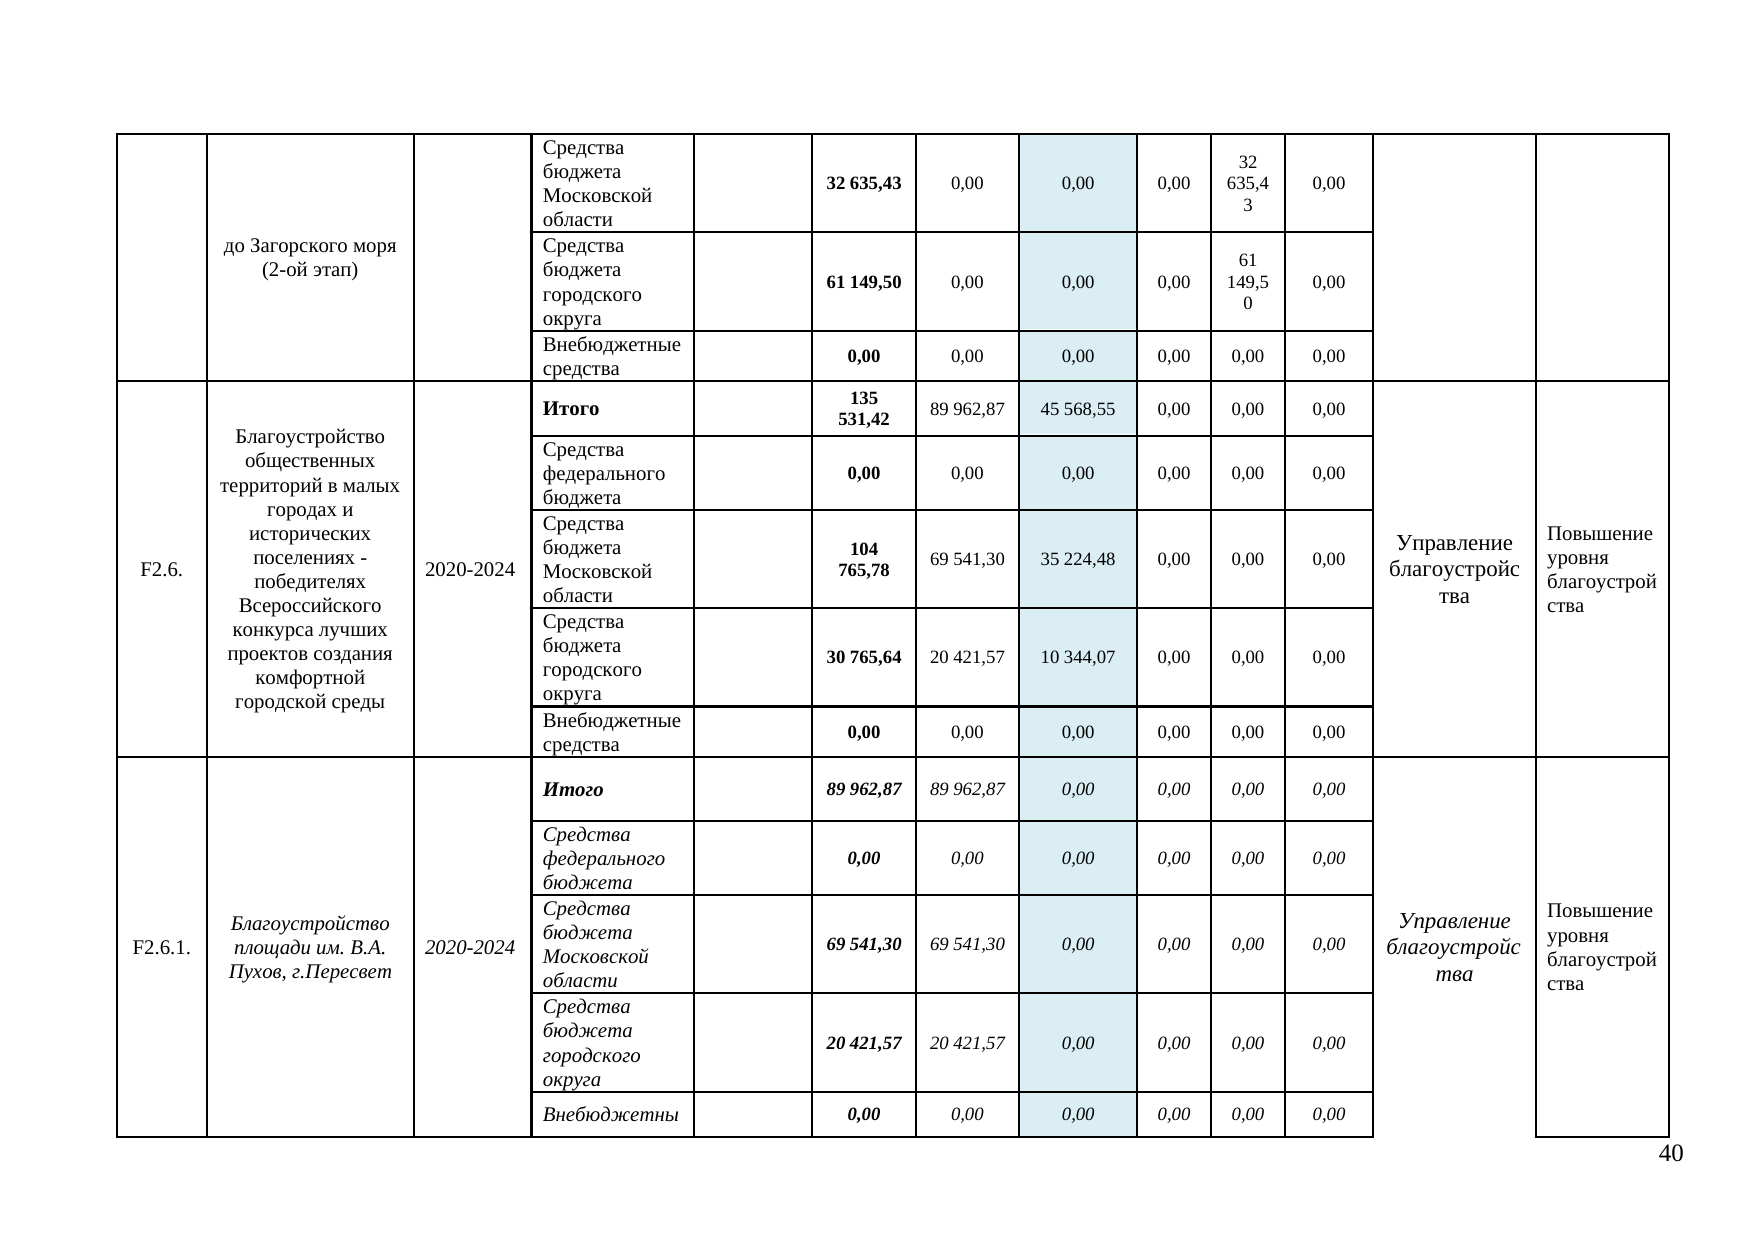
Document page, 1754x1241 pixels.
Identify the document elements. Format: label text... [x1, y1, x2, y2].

table_cell 32 635,43 [813, 135, 915, 231]
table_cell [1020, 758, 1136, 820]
table_cell 2020-2024 [415, 382, 530, 756]
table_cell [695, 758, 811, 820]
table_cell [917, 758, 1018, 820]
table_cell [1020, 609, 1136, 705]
table_cell 0,00 [1138, 382, 1210, 434]
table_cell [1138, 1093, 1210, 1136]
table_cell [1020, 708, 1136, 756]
table_cell 0,00 [1138, 233, 1210, 329]
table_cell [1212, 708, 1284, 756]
table_cell 32 635,43 [1212, 135, 1284, 231]
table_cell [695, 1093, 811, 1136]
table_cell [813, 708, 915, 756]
table_cell 0,00 [1286, 233, 1372, 329]
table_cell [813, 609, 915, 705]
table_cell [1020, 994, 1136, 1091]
table_cell [695, 382, 811, 434]
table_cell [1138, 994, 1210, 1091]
table_cell Внебюджетные средства [533, 332, 693, 380]
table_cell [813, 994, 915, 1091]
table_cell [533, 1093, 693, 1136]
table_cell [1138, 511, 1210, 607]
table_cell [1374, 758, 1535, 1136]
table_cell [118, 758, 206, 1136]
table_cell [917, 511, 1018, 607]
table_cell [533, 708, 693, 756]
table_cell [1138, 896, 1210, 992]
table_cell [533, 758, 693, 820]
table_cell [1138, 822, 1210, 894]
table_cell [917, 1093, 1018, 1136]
table_cell 0,00 [1212, 332, 1284, 380]
table_cell [695, 135, 811, 231]
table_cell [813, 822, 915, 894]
table_cell Средства бюджета городского округа [533, 233, 693, 329]
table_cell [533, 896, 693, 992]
table_cell 0,00 [1020, 437, 1136, 509]
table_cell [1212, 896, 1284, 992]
table_cell 104 765,78 [813, 511, 915, 607]
table_cell 0,00 [1286, 332, 1372, 380]
table_cell Средства бюджета Московской области [533, 135, 693, 231]
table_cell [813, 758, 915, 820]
table_cell 61 149,50 [813, 233, 915, 329]
table_cell 0,00 [1138, 332, 1210, 380]
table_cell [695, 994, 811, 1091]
table_cell [695, 233, 811, 329]
table_cell 0,00 [917, 233, 1018, 329]
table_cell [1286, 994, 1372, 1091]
table_cell Управление благоустройства [1374, 382, 1535, 756]
table_cell [695, 511, 811, 607]
table_cell F2.6. [118, 382, 206, 756]
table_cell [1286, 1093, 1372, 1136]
table_cell 0,00 [1286, 382, 1372, 434]
table_cell 0,00 [813, 332, 915, 380]
table_cell 0,00 [1020, 135, 1136, 231]
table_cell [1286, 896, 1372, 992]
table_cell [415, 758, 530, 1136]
table_cell Повышение уровня благоустройства [1537, 382, 1668, 756]
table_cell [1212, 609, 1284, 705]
table_cell 0,00 [1138, 135, 1210, 231]
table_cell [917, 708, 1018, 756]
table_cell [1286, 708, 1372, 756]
table_cell 0,00 [1286, 135, 1372, 231]
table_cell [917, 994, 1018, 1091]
table_cell 0,00 [917, 135, 1018, 231]
table_cell 0,00 [1286, 437, 1372, 509]
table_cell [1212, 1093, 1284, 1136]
table_cell Средства бюджета Московской области [533, 511, 693, 607]
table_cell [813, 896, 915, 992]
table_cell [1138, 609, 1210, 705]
table_cell 0,00 [1138, 437, 1210, 509]
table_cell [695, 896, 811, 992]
table_cell 0,00 [917, 332, 1018, 380]
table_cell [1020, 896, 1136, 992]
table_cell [208, 135, 413, 380]
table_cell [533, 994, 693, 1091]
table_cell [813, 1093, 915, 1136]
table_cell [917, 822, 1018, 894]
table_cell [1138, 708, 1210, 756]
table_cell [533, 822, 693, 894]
table_cell Средства федерального бюджета [533, 437, 693, 509]
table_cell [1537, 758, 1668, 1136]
table_cell Итого [533, 382, 693, 434]
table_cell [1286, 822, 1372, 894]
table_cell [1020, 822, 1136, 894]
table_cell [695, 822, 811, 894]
table_cell [695, 332, 811, 380]
table_cell 0,00 [917, 437, 1018, 509]
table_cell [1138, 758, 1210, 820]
table_cell 0,00 [813, 437, 915, 509]
table_cell 135 531,42 [813, 382, 915, 434]
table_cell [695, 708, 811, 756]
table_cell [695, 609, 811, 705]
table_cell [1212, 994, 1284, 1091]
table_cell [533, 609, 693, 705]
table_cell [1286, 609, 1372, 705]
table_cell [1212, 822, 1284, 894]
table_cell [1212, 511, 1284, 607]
table_cell 45 568,55 [1020, 382, 1136, 434]
table_cell 89 962,87 [917, 382, 1018, 434]
table_cell 61 149,50 [1212, 233, 1284, 329]
table_cell 0,00 [1020, 233, 1136, 329]
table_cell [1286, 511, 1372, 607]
table_cell 0,00 [1212, 382, 1284, 434]
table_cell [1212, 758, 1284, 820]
table_cell Благоустройство общественных территорий в малых городах и исторических поселениях - победителях Всероссийского конкурса лучших проектов создания комфортной городской среды [208, 382, 413, 756]
table_cell 0,00 [1212, 437, 1284, 509]
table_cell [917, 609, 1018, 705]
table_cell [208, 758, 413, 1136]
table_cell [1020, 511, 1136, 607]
table_cell 0,00 [1020, 332, 1136, 380]
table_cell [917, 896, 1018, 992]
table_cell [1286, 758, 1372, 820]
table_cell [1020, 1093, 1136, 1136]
table_cell [695, 437, 811, 509]
